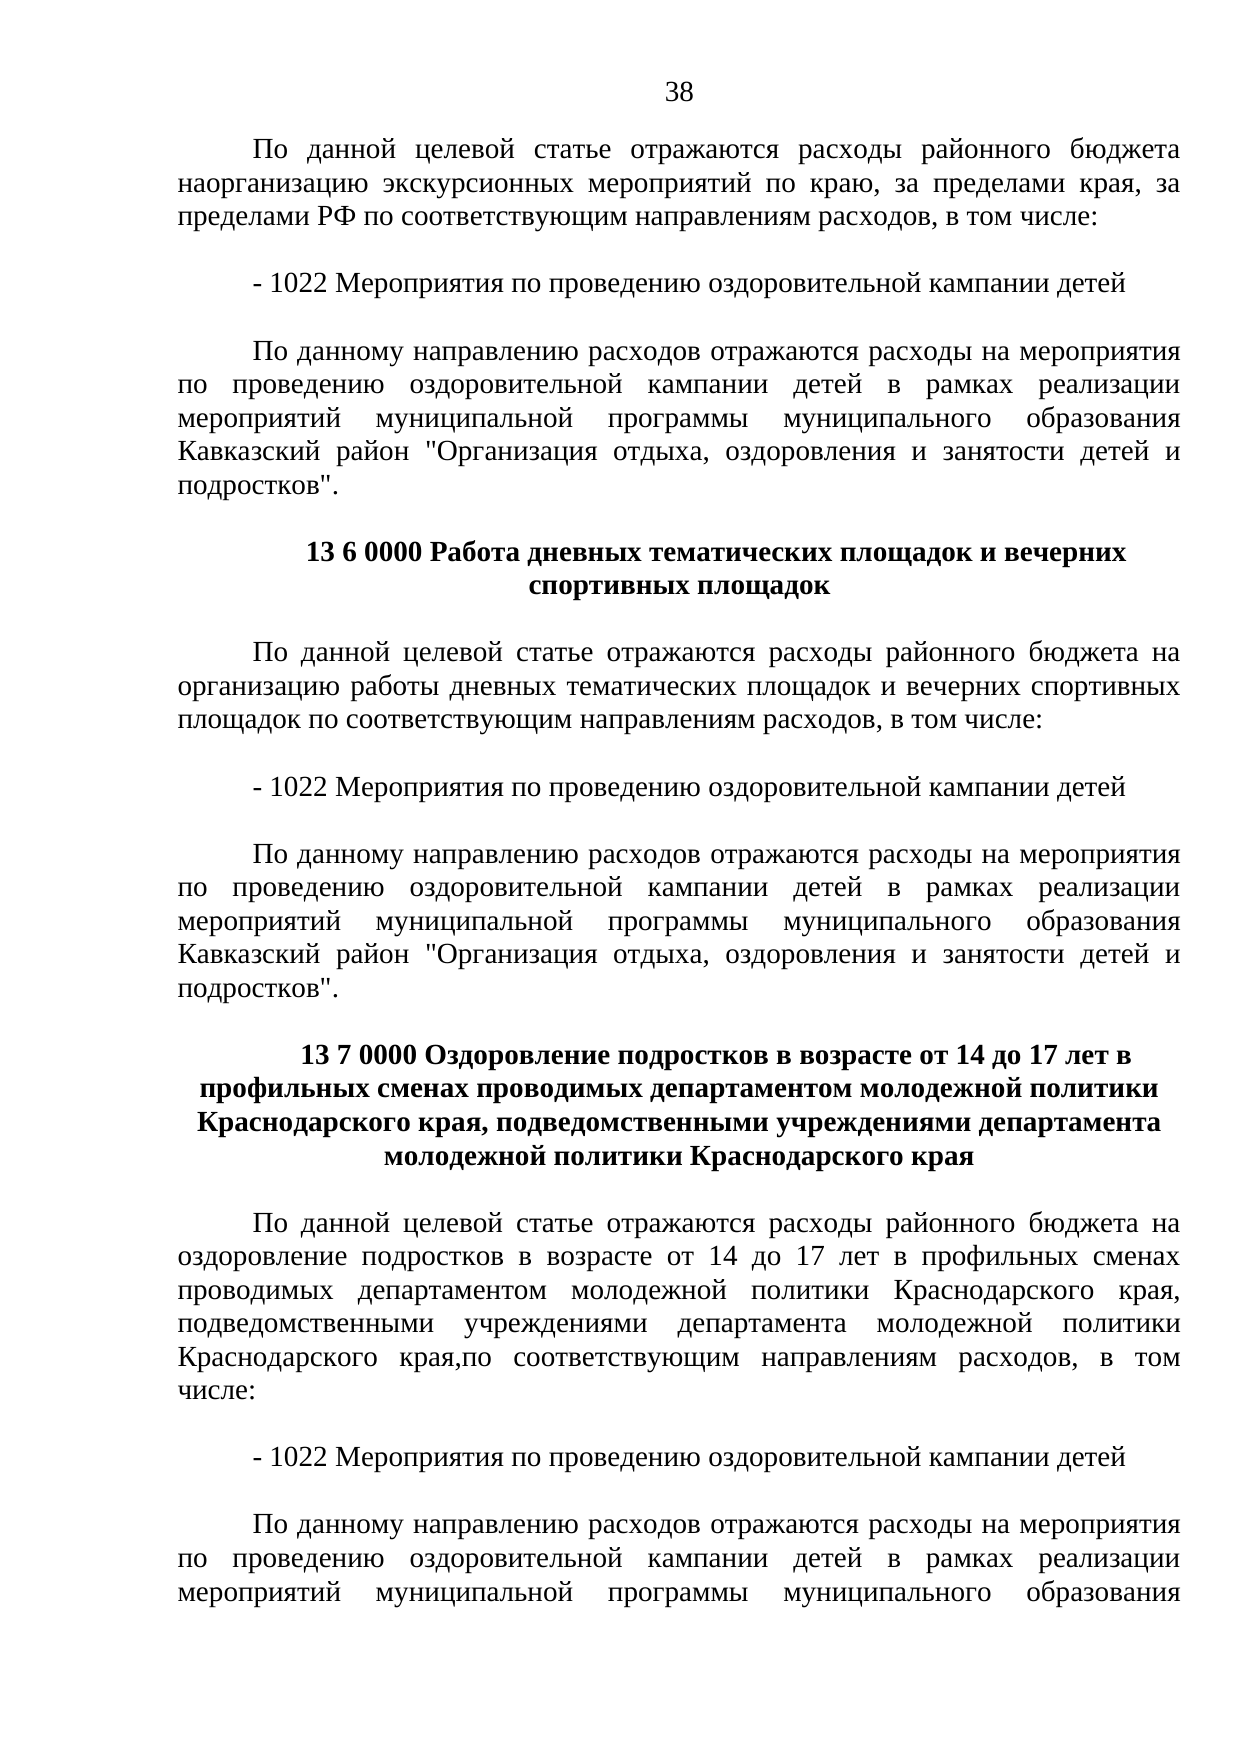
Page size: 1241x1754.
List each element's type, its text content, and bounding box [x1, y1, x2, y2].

text - 1022 Мероприятия по проведению оздоровительной кампании детей [177, 769, 1181, 802]
text - 1022 Мероприятия по проведению оздоровительной кампании детей [177, 266, 1181, 299]
text По данной целевой статье отражаются расходы районного бюджета на организацию работы дневных тематических площадок и вечерних спортивных площадок по соответствующим направлениям расходов, в том числе: [177, 634, 1181, 735]
text - 1022 Мероприятия по проведению оздоровительной кампании детей [177, 1439, 1181, 1473]
text 13 7 0000 Оздоровление подростков в возрасте от 14 до 17 лет в профильных сменах проводимых департаментом молодежной политики Краснодарского края, подведомственными учреждениями департамента молодежной политики Краснодарского края [177, 1037, 1181, 1171]
text 13 6 0000 Работа дневных тематических площадок и вечерних спортивных площадок [177, 534, 1181, 601]
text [177, 1507, 1181, 1607]
text По данной целевой статье отражаются расходы районного бюджета наорганизацию экскурсионных мероприятий по краю, за пределами края, за пределами РФ по соответствующим направлениям расходов, в том числе: [177, 131, 1181, 232]
text По данной целевой статье отражаются расходы районного бюджета на оздоровление подростков в возрасте от 14 до 17 лет в профильных сменах проводимых департаментом молодежной политики Краснодарского края, подведомственными учреждениями департамента молодежной политики Краснодарского края,по соответствующим направлениям расходов, в том числе: [177, 1205, 1181, 1406]
